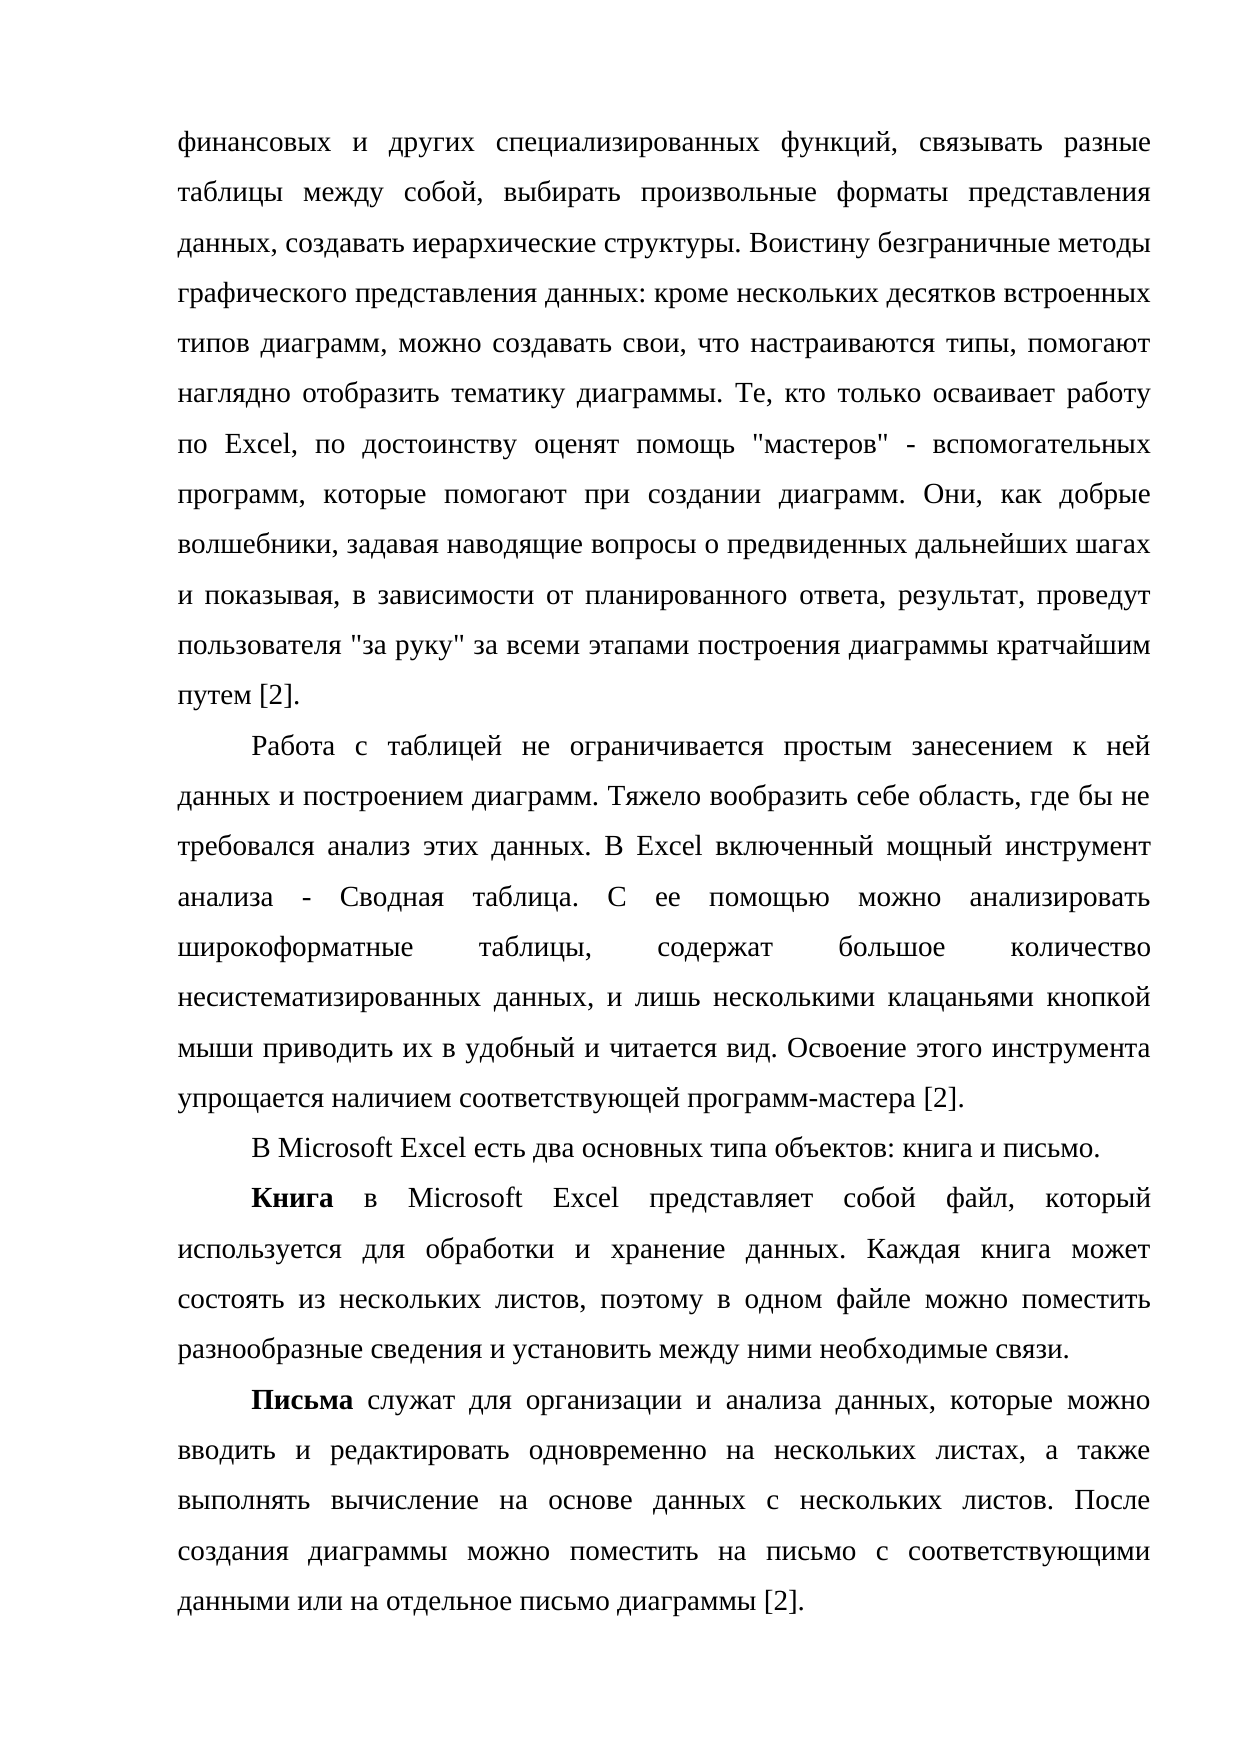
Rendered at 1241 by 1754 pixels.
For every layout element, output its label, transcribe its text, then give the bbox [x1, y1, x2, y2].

text Письма служат для организации и анализа данных, которые можно вводить и редактировать одновременно на нескольких листах, а также выполнять вычисление на основе данных с нескольких листов. После создания диаграммы можно поместить на письмо с соответствующими данными или на отдельное письмо диаграммы [2]. [177, 1382, 1152, 1617]
text Книга в Microsoft Excel представляет собой файл, который используется для обработки и хранение данных. Каждая книга может состоять из нескольких листов, поэтому в одном файле можно поместить разнообразные сведения и установить между ними необходимые связи. [177, 1181, 1152, 1365]
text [177, 124, 1152, 711]
text В Microsoft Excel есть два основных типа объектов: книга и письмо. [177, 1130, 1152, 1164]
text Работа с таблицей не ограничивается простым занесением к ней данных и построением диаграмм. Тяжело вообразить себе область, где бы не требовался анализ этих данных. В Excel включенный мощный инструмент анализа - Сводная таблица. С ее помощью можно анализировать широкоформатные таблицы, содержат большое количество несистематизированных данных, и лишь несколькими клацаньями кнопкой мыши приводить их в удобный и читается вид. Освоение этого инструмента упрощается наличием соответствующей программ-мастера [2]. [177, 728, 1152, 1113]
